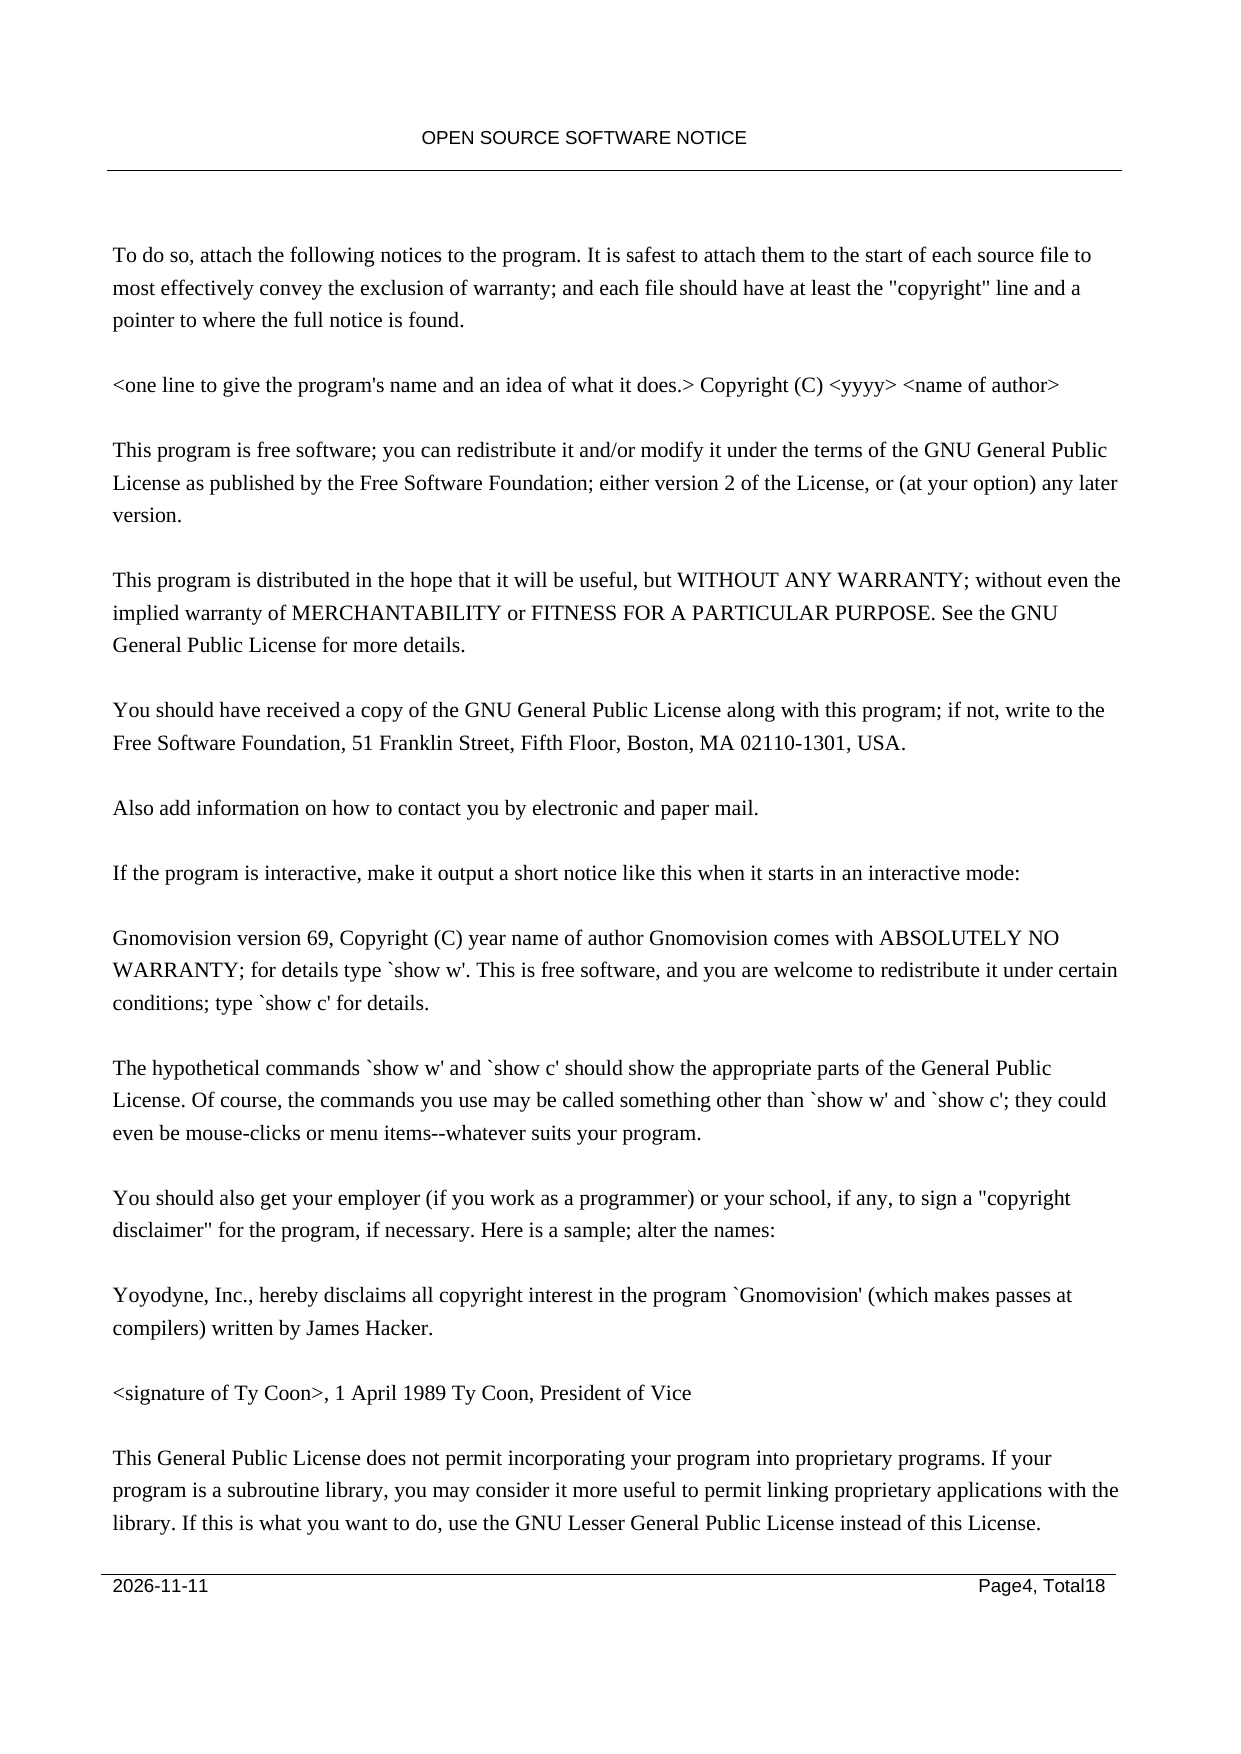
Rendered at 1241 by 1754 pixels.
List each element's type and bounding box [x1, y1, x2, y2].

text [112, 206, 1128, 1539]
